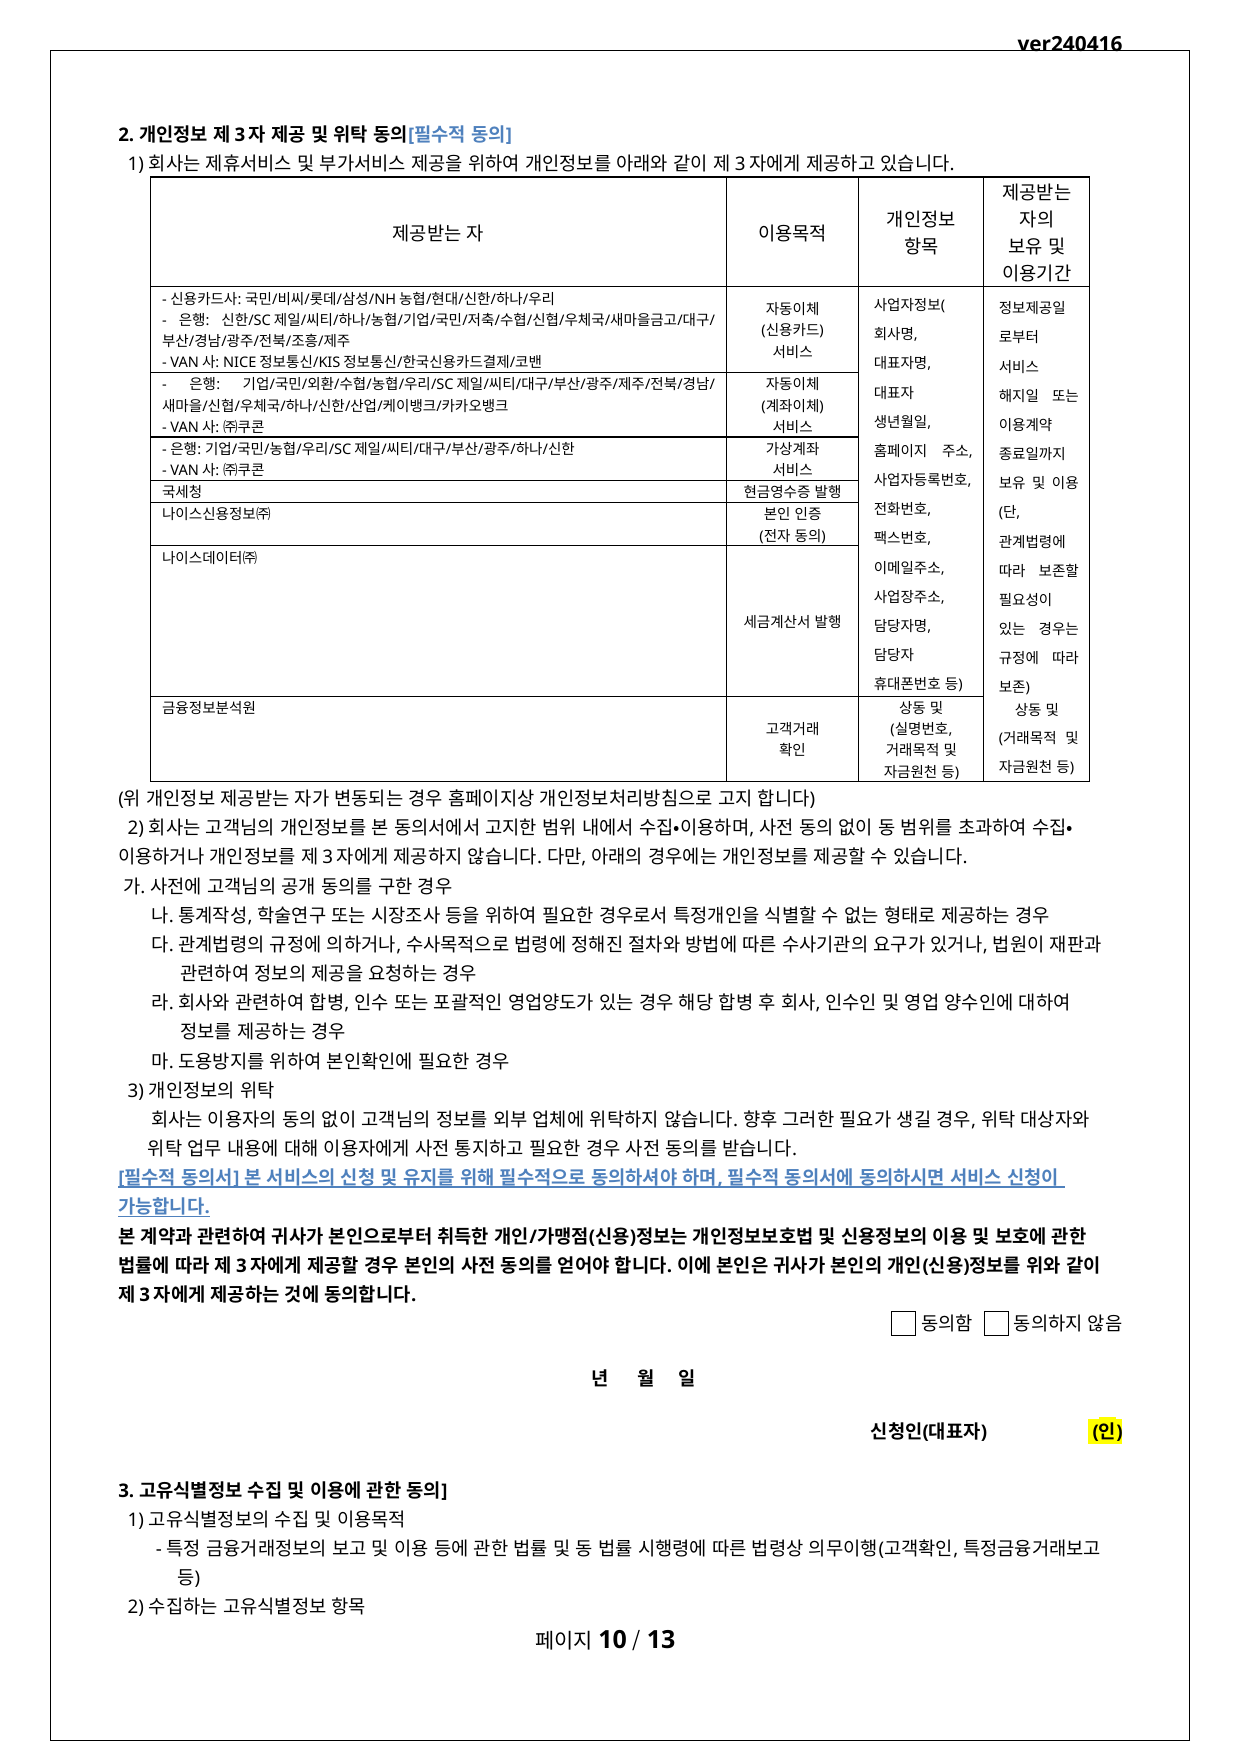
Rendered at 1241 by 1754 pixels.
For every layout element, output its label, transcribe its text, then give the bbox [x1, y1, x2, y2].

text 2) 수집하는 고유식별정보 항목 [118, 1591, 1122, 1620]
text 년 월 일 [118, 1366, 1122, 1391]
text [필수적 동의서] 본 서비스의 신청 및 유지를 위해 필수적으로 동의하셔야 하며, 필수적 동의서에 동의하시면 서비스 신청이 가능합니다. [118, 1161, 1122, 1220]
table_cell 자동이체 (계좌이체) 서비스 [727, 373, 858, 436]
text 2. 개인정보 제3자 제공 및 위탁 동의[필수적 동의] [118, 118, 1122, 147]
text 3) 개인정보의 위탁 [118, 1074, 1122, 1103]
text 신청인(대표자) (인) [118, 1416, 1122, 1445]
text 마. 도용방지를 위하여 본인확인에 필요한 경우 [151, 1045, 1122, 1074]
table_cell - 은행: 기업/국민/외환/수협/농협/우리/SC제일/씨티/대구/부산/광주/제주/전북/경남/새마을/신협/우체국/하나/신한/산업/케이뱅크/카카오뱅크 - VAN사: ㈜쿠콘 [151, 373, 726, 436]
table_cell 금융정보분석원 [151, 697, 726, 781]
table_header 제공받는 자의 보유 및 이용기간 [984, 178, 1089, 286]
table_header 제공받는 자 [151, 178, 726, 286]
text - 특정 금융거래정보의 보고 및 이용 등에 관한 법률 및 동 법률 시행령에 따른 법령상 의무이행(고객확인, 특정금융거래보고 등) [156, 1532, 1122, 1591]
text (위 개인정보 제공받는 자가 변동되는 경우 홈페이지상 개인정보처리방침으로 고지 합니다) [118, 782, 1122, 811]
text 다. 관계법령의 규정에 의하거나, 수사목적으로 법령에 정해진 절차와 방법에 따른 수사기관의 요구가 있거나, 법원이 재판과 관련하여 정보의 제공을 요청하는 경우 [151, 928, 1122, 986]
text 2) 회사는 고객님의 개인정보를 본 동의서에서 고지한 범위 내에서 수집•이용하며, 사전 동의 없이 동 범위를 초과하여 수집•이용하거나 개인정보를 제3자에게 제공하지 않습니다. 다만, 아래의 경우에는 개인정보를 제공할 수 있습니다. [118, 811, 1122, 870]
table_cell 고객거래 확인 [727, 697, 858, 781]
table_cell 가상계좌 서비스 [727, 438, 858, 480]
table_cell 사업자정보(회사명, 대표자명, 대표자 생년월일, 홈페이지 주소, 사업자등록번호, 전화번호, 팩스번호, 이메일주소, 사업장주소, 담당자명, 담당자 휴대폰번호 등) [859, 287, 983, 696]
table_header 이용목적 [727, 178, 858, 286]
table_cell 나이스신용정보㈜ [151, 503, 726, 545]
table_header 개인정보 항목 [859, 178, 983, 286]
text 1) 고유식별정보의 수집 및 이용목적 [118, 1503, 1122, 1532]
text 가. 사전에 고객님의 공개 동의를 구한 경우 [118, 870, 1122, 899]
text 본 계약과 관련하여 귀사가 본인으로부터 취득한 개인/가맹점(신용)정보는 개인정보보호법 및 신용정보의 이용 및 보호에 관한 법률에 따라 제3자에게 제공할 경우 본인의 사전 동의를 얻어야 합니다. 이에 본인은 귀사가 본인의 개인(신용)정보를 위와 같이 제3자에게 제공하는 것에 동의합니다. [118, 1220, 1122, 1307]
text 나. 통계작성, 학술연구 또는 시장조사 등을 위하여 필요한 경우로서 특정개인을 식별할 수 없는 형태로 제공하는 경우 [151, 899, 1122, 928]
table_cell 국세청 [151, 481, 726, 502]
text 회사는 이용자의 동의 없이 고객님의 정보를 외부 업체에 위탁하지 않습니다. 향후 그러한 필요가 생길 경우, 위탁 대상자와 위탁 업무 내용에 대해 이용자에게 사전 통지하고 필요한 경우 사전 동의를 받습니다. [147, 1103, 1122, 1161]
table_cell 현금영수증 발행 [727, 481, 858, 502]
table_cell - 신용카드사: 국민/비씨/롯데/삼성/NH농협/현대/신한/하나/우리 - 은행: 신한/SC제일/씨티/하나/농협/기업/국민/저축/수협/신협/우체국/새마을금고/대구/부산/경남/광주/전북/조흥/제주 - VAN사: NICE정보통신/KIS정보통신/한국신용카드결제/코밴 [151, 287, 726, 372]
table_cell - 은행: 기업/국민/농협/우리/SC제일/씨티/대구/부산/광주/하나/신한 - VAN사: ㈜쿠콘 [151, 438, 726, 480]
text 동의함 동의하지 않음 [118, 1307, 1122, 1336]
text 라. 회사와 관련하여 합병, 인수 또는 포괄적인 영업양도가 있는 경우 해당 합병 후 회사, 인수인 및 영업 양수인에 대하여 정보를 제공하는 경우 [151, 986, 1122, 1045]
table_cell 정보제공일로부터 서비스 해지일 또는 이용계약 종료일까지 보유 및 이용(단, 관계법령에 따라 보존할 필요성이 있는 경우는 규정에 따라 보존) 상동 및 (거래목적 및 자금원천 등) [984, 287, 1089, 781]
table_cell 나이스데이터㈜ [151, 546, 726, 696]
table_cell 자동이체 (신용카드) 서비스 [727, 287, 858, 372]
table_cell 본인 인증 (전자 동의) [727, 503, 858, 545]
text 3. 고유식별정보 수집 및 이용에 관한 동의] [118, 1474, 1122, 1503]
text 1) 회사는 제휴서비스 및 부가서비스 제공을 위하여 개인정보를 아래와 같이 제3자에게 제공하고 있습니다. [118, 147, 1122, 176]
table_cell 세금계산서 발행 [727, 546, 858, 696]
table_cell 상동 및 (실명번호, 거래목적 및 자금원천 등) [859, 697, 983, 781]
